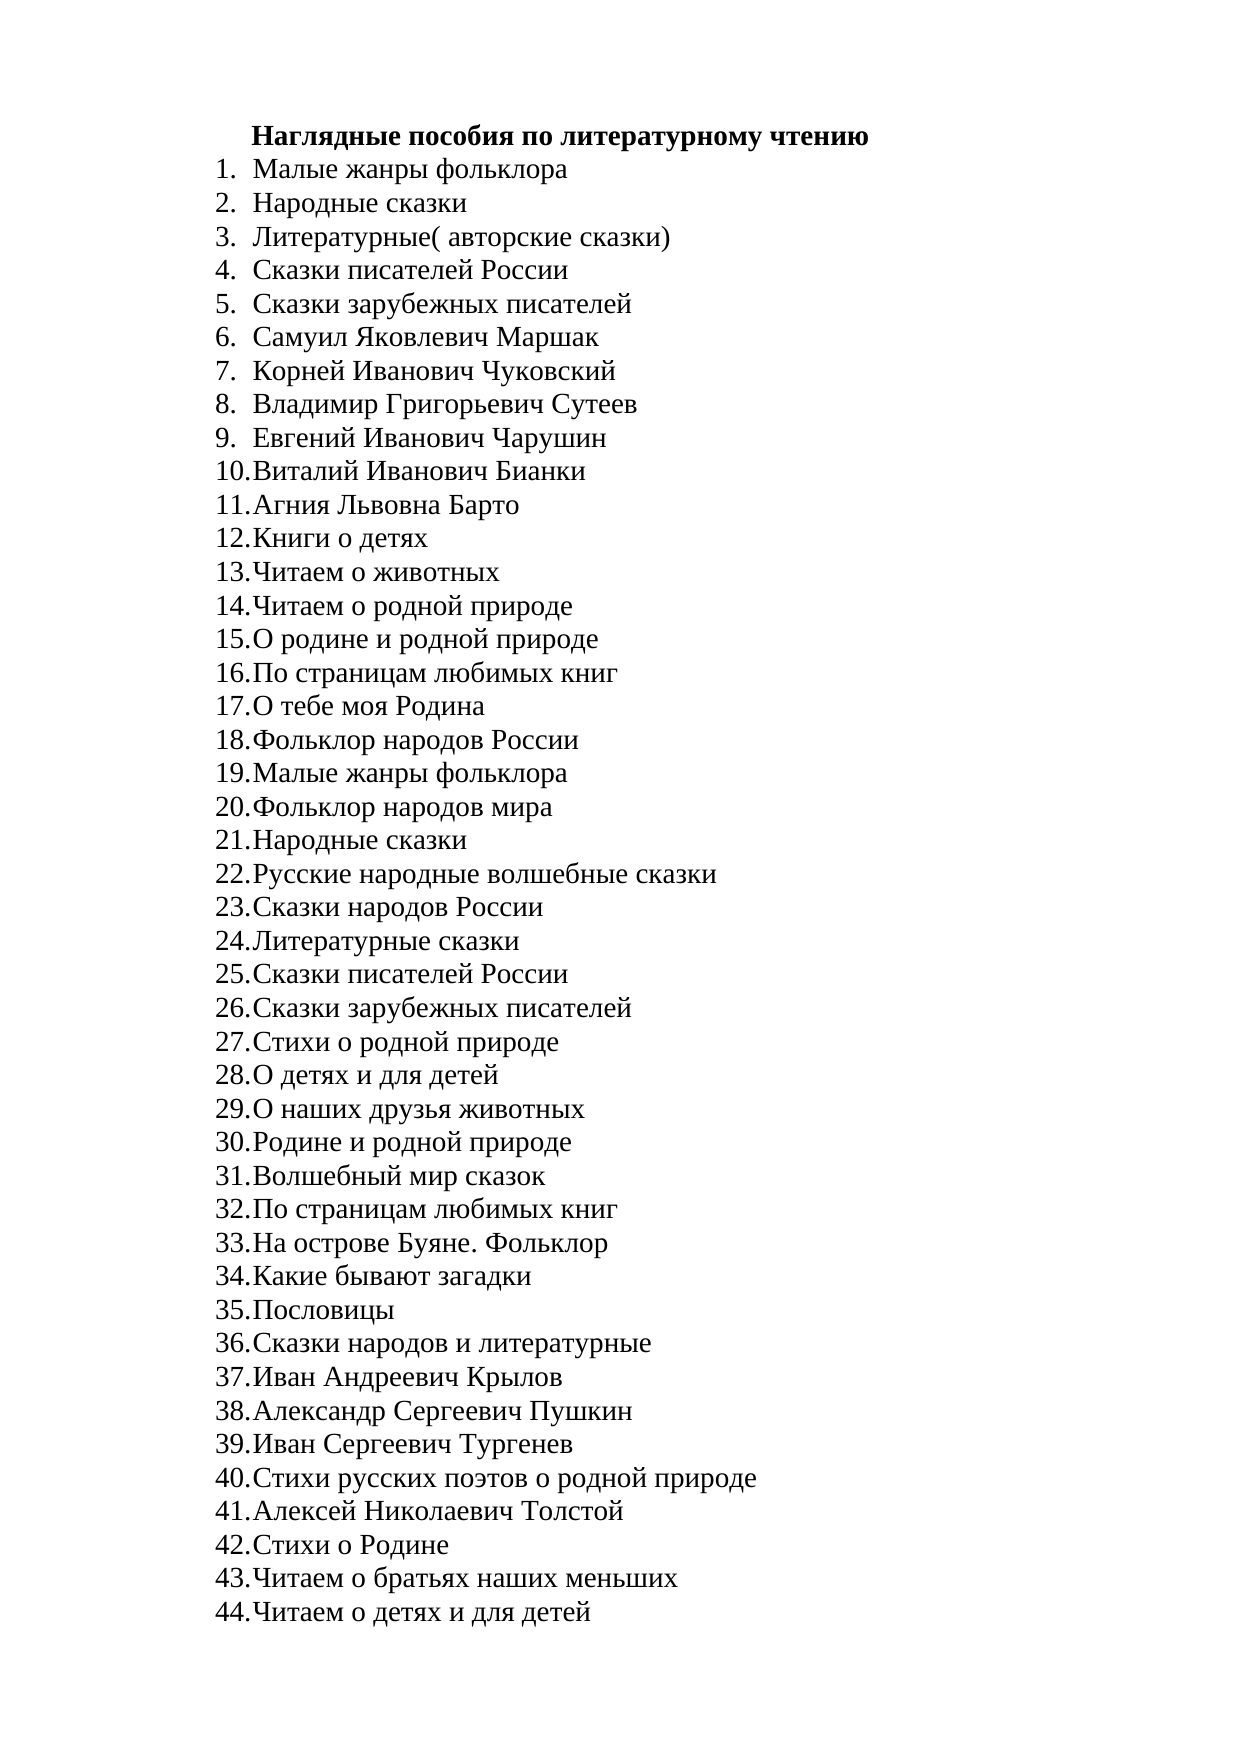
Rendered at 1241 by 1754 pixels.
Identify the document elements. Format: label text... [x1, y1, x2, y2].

list Иван Сергеевич Тургенев [215, 1426, 1152, 1460]
list Агния Львовна Барто [215, 487, 1152, 521]
list Литературные сказки [215, 923, 1152, 957]
list Книги о детях [215, 521, 1152, 554]
list Сказки народов России [215, 889, 1152, 923]
list Самуил Яковлевич Маршак [215, 319, 1152, 353]
list Малые жанры фольклора [215, 152, 1152, 185]
list О наших друзья животных [215, 1091, 1152, 1124]
list Читаем о братьях наших меньших [215, 1560, 1152, 1594]
list Читаем о родной природе [215, 588, 1152, 621]
list Пословицы [215, 1292, 1152, 1326]
list Читаем о детях и для детей [215, 1594, 1152, 1627]
list Евгений Иванович Чарушин [215, 420, 1152, 453]
list Сказки зарубежных писателей [215, 990, 1152, 1024]
list Стихи о родной природе [215, 1024, 1152, 1057]
list Стихи о Родине [215, 1527, 1152, 1560]
list Алексей Николаевич Толстой [215, 1493, 1152, 1527]
list Какие бывают загадки [215, 1258, 1152, 1292]
list Малые жанры фольклора [215, 755, 1152, 789]
list О родине и родной природе [215, 621, 1152, 655]
list Владимир Григорьевич Сутеев [215, 386, 1152, 420]
list Народные сказки [215, 822, 1152, 856]
list По страницам любимых книг [215, 655, 1152, 688]
list Родине и родной природе [215, 1124, 1152, 1158]
text Наглядные пособия по литературному чтению [177, 118, 1152, 152]
list Сказки писателей России [215, 957, 1152, 990]
list Стихи русских поэтов о родной природе [215, 1460, 1152, 1493]
list Русские народные волшебные сказки [215, 856, 1152, 889]
list Читаем о животных [215, 554, 1152, 588]
list Корней Иванович Чуковский [215, 353, 1152, 386]
list Сказки зарубежных писателей [215, 286, 1152, 319]
list Сказки писателей России [215, 252, 1152, 286]
list Волшебный мир сказок [215, 1158, 1152, 1191]
list Виталий Иванович Бианки [215, 453, 1152, 487]
list По страницам любимых книг [215, 1191, 1152, 1225]
list О тебе моя Родина [215, 688, 1152, 722]
list Иван Андреевич Крылов [215, 1359, 1152, 1393]
list Народные сказки [215, 185, 1152, 219]
list На острове Буяне. Фольклор [215, 1225, 1152, 1258]
list Сказки народов и литературные [215, 1326, 1152, 1359]
list Фольклор народов мира [215, 789, 1152, 822]
list Фольклор народов России [215, 722, 1152, 755]
list О детях и для детей [215, 1057, 1152, 1091]
list Литературные( авторские сказки) [215, 219, 1152, 252]
list Александр Сергеевич Пушкин [215, 1393, 1152, 1426]
